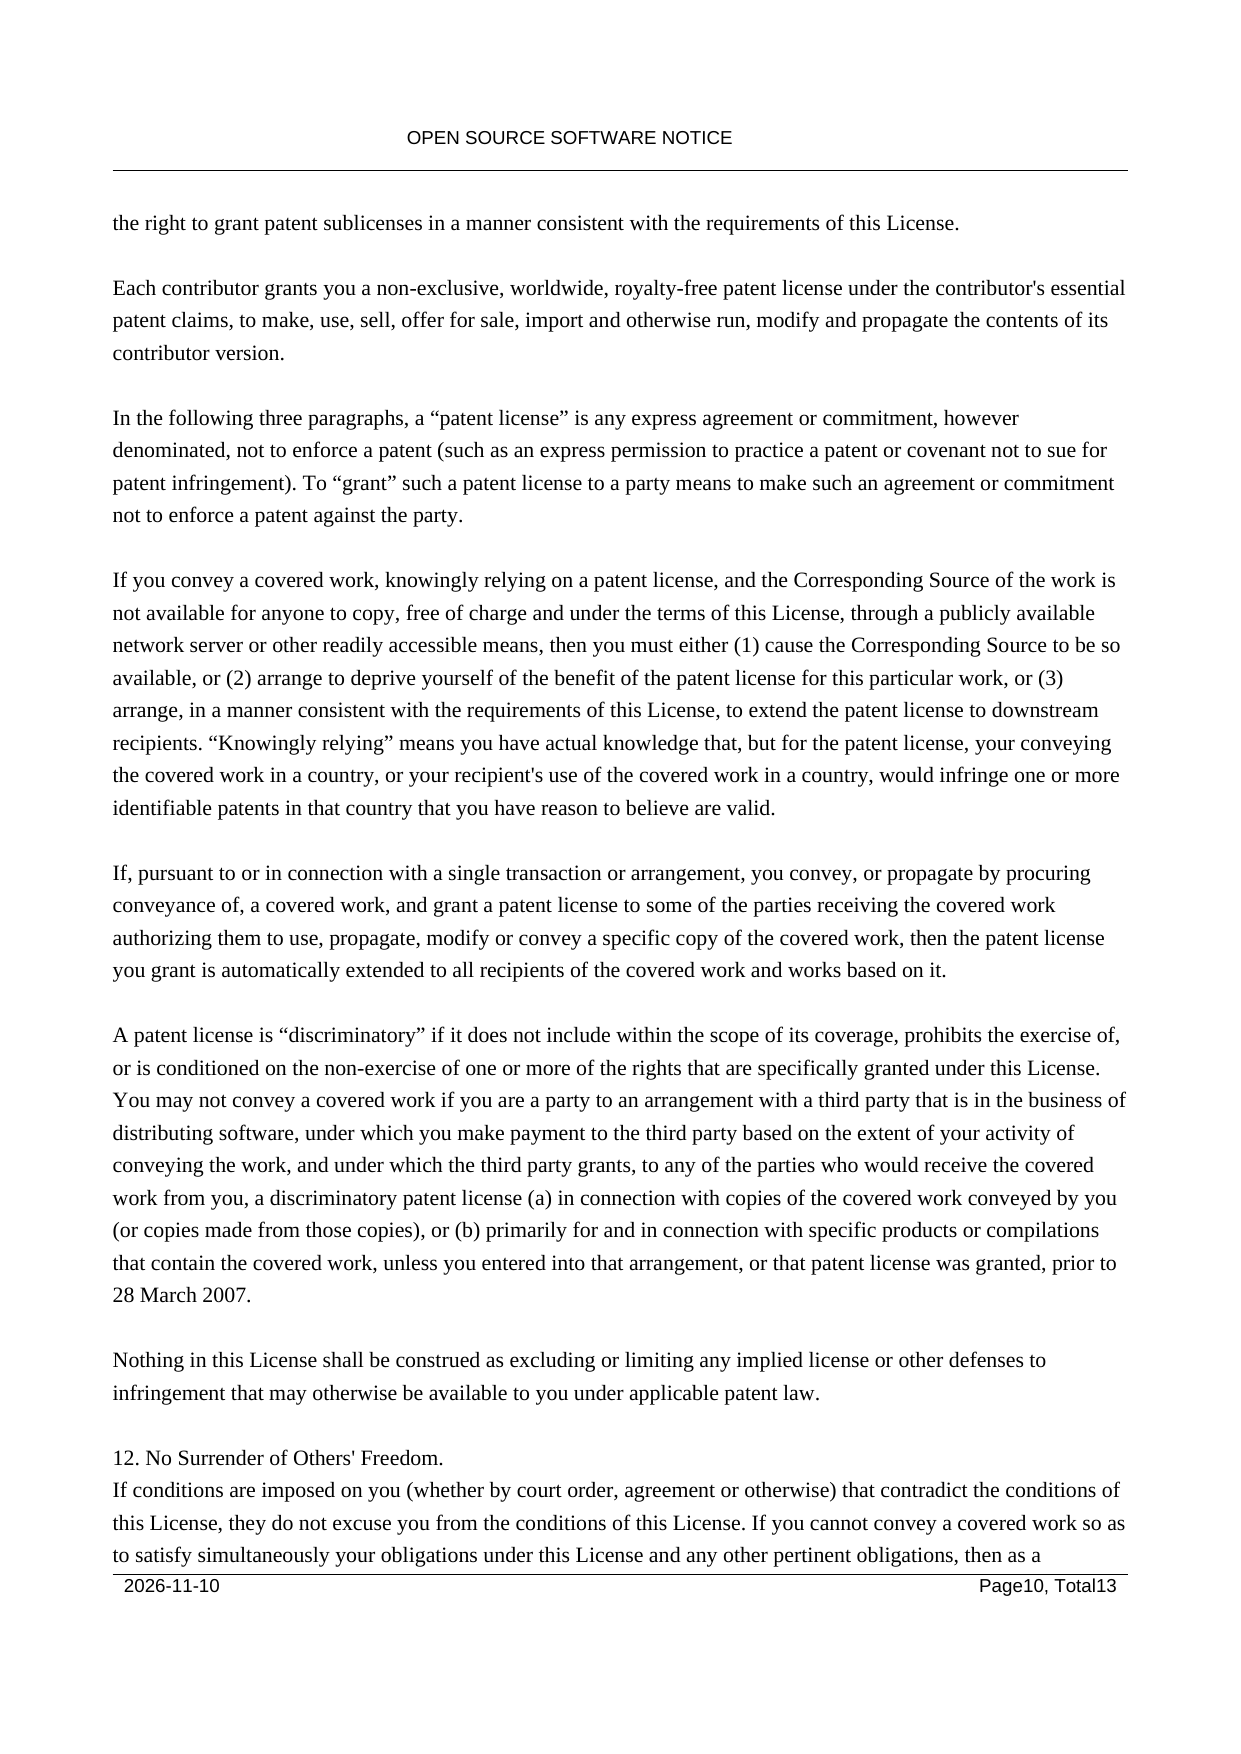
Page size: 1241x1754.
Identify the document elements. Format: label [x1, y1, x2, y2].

text [112, 206, 1128, 1571]
